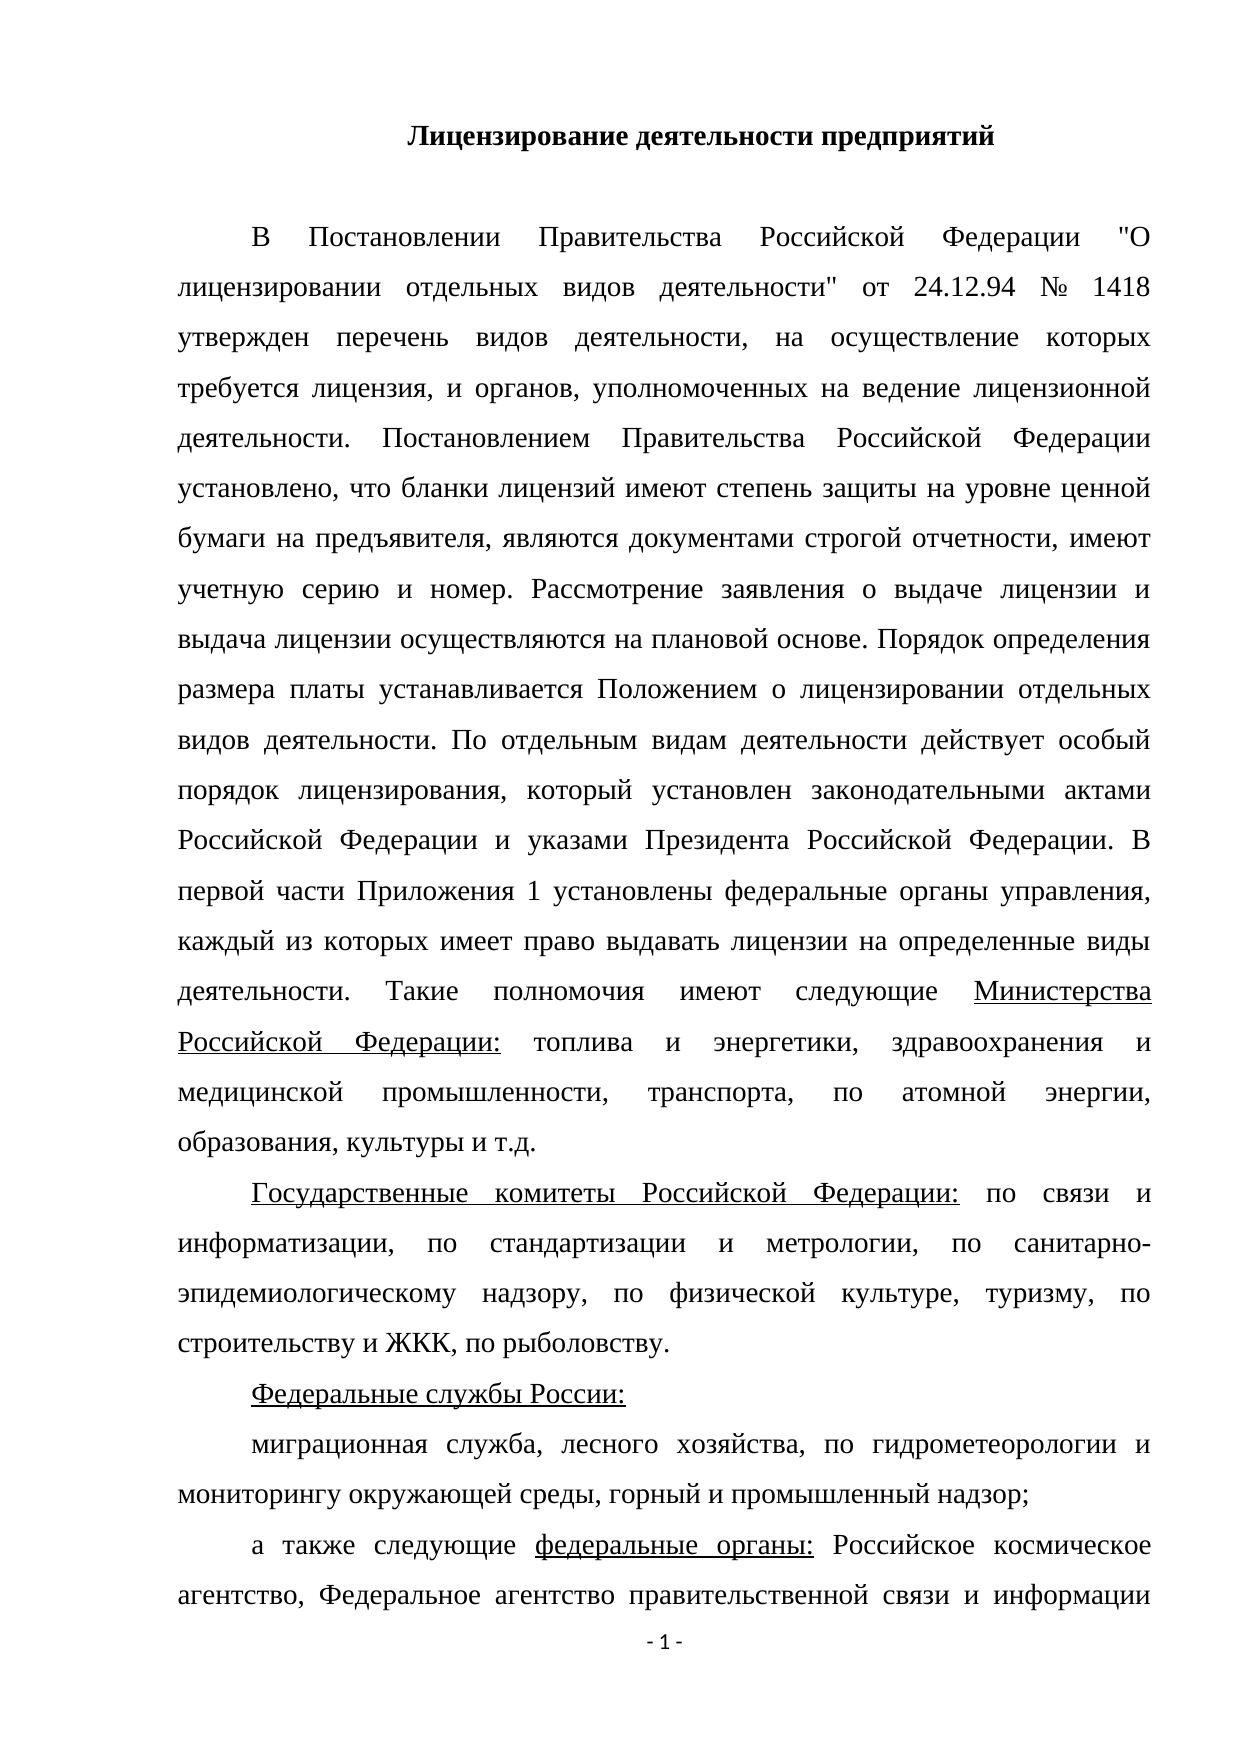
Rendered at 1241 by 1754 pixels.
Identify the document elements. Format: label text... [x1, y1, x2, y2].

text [177, 1527, 1152, 1611]
text В Постановлении Правительства Российской Федерации "О лицензировании отдельных видов деятельности" от 24.12.94 № 1418 утвержден перечень видов деятельности, на осуществление которых требуется лицензия, и органов, уполномоченных на ведение лицензионной деятельности. Постановлением Правительства Российской Федерации установлено, что бланки лицензий имеют степень защиты на уровне ценной бумаги на предъявителя, являются документами строгой отчетности, имеют учетную серию и номер. Рассмотрение заявления о выдаче лицензии и выдача лицензии осуществляются на плановой основе. Порядок определения размера платы устанавливается Положением о лицензировании отдельных видов деятельности. По отдельным видам деятельности действует особый порядок лицензирования, который установлен законодательными актами Российской Федерации и указами Президента Российской Федерации. В первой части Приложения 1 установлены федеральные органы управления, каждый из которых имеет право выдавать лицензии на определенные виды деятельности. Такие полномочия имеют следующие Министерства Российской Федерации: топлива и энергетики, здравоохранения и медицинской промышленности, транспорта, по атомной энергии, образования, культуры и т.д. [177, 219, 1152, 1158]
text миграционная служба, лесного хозяйства, по гидрометеорологии и мониторингу окружающей среды, горный и промышленный надзор; [177, 1426, 1152, 1510]
text Федеральные службы России: [177, 1376, 1152, 1409]
text Лицензирование деятельности предприятий [177, 118, 1152, 152]
text Государственные комитеты Российской Федерации: по связи и информатизации, по стандартизации и метрологии, по санитарно-эпидемиологическому надзору, по физической культуре, туризму, по строительству и ЖКК, по рыболовству. [177, 1175, 1152, 1359]
